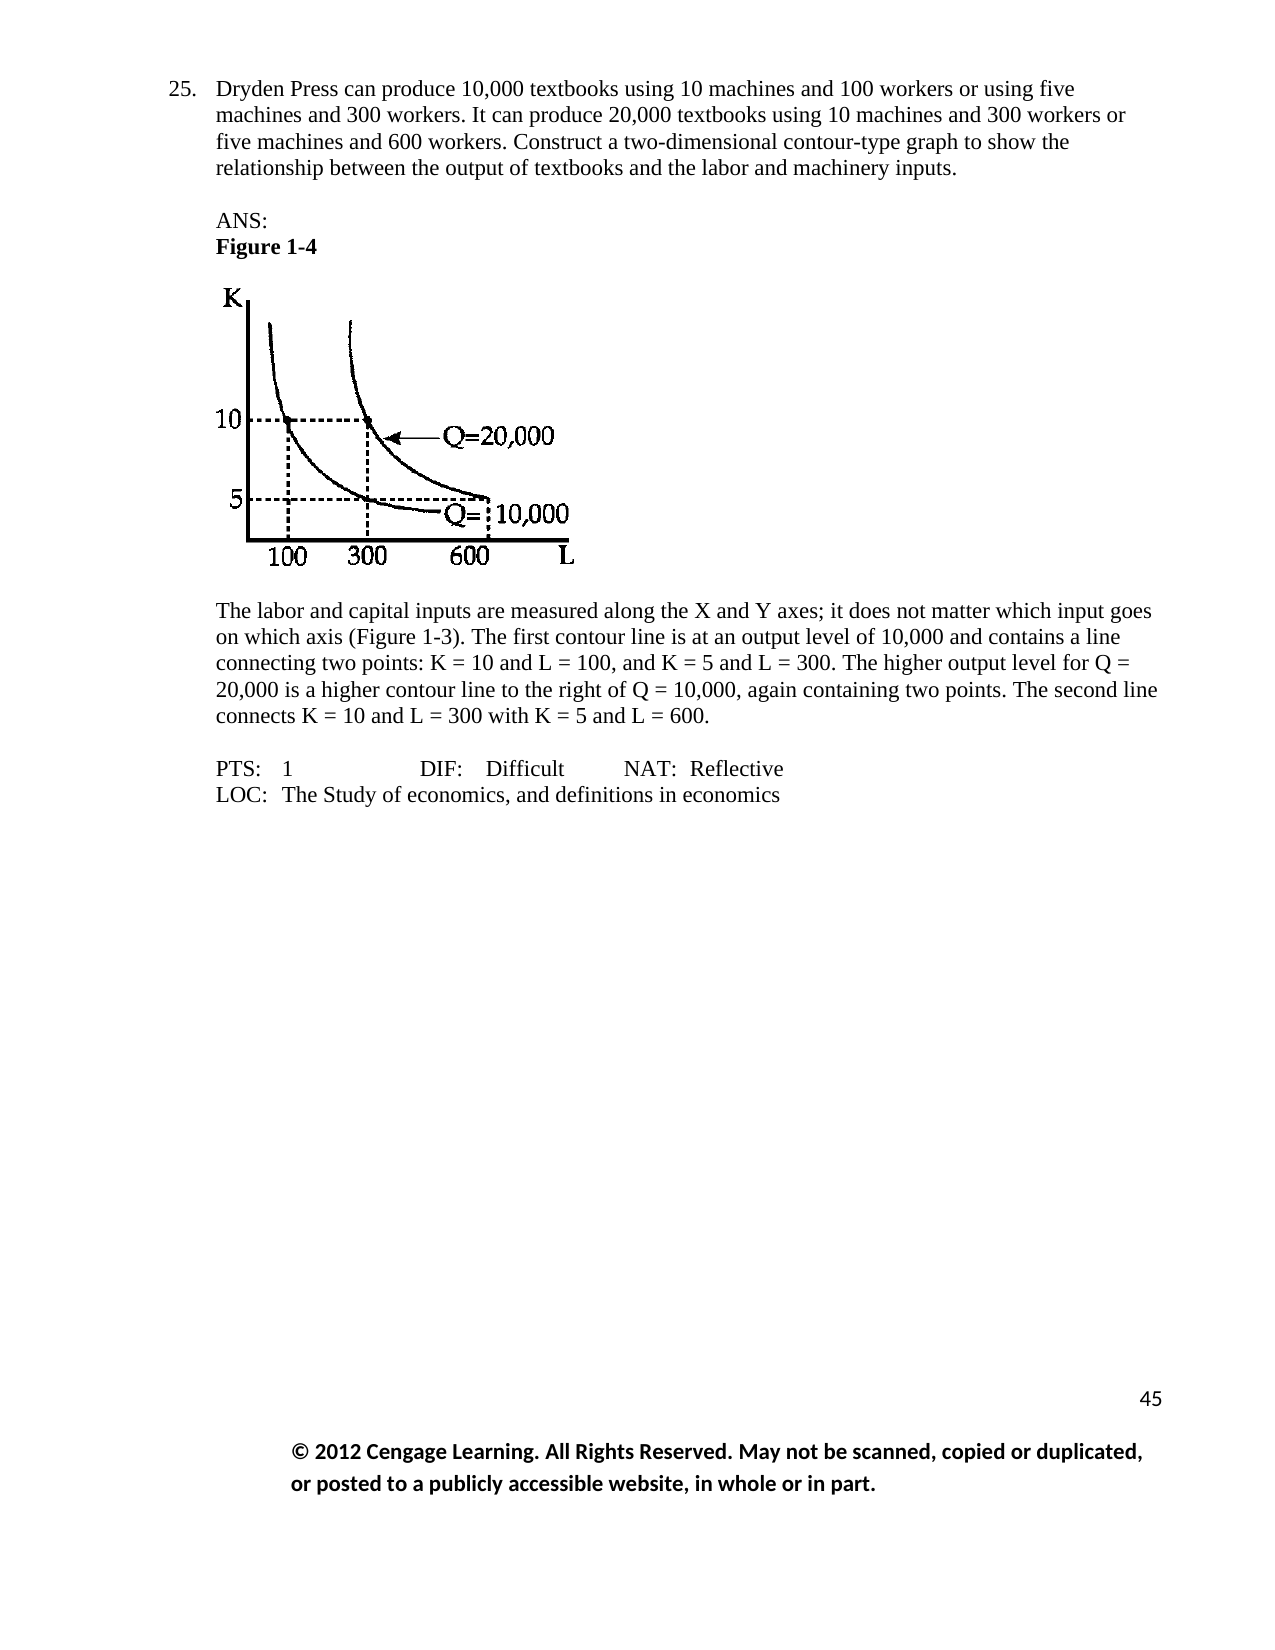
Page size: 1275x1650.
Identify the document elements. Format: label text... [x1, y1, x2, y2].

text 25. Dryden Press can produce 10,000 textbooks using 10 machines and 100 workers or using five machines and 300 workers. It can produce 20,000 textbooks using 10 machines and 300 workers or five machines and 600 workers. Construct a two-dimensional contour-type graph to show the relationship between the output of textbooks and the labor and machinery inputs. [150, 75, 1162, 180]
text LOC: The Study of economics, and definitions in economics [216, 781, 1162, 808]
text PTS: 1 DIF: Difficult NAT: Reflective [216, 755, 1162, 781]
picture [215, 286, 608, 571]
text Figure 1-4 [216, 233, 1162, 259]
text ANS: [216, 207, 1162, 233]
text The labor and capital inputs are measured along the X and Y axes; it does not matter which input goes on which axis (Figure 1-3). The first contour line is at an output level of 10,000 and contains a line connecting two points: K = 10 and L = 100, and K = 5 and L = 300. The higher output level for Q = 20,000 is a higher contour line to the right of Q = 10,000, again containing two points. The second line connects K = 10 and L = 300 with K = 5 and L = 600. [216, 597, 1162, 728]
